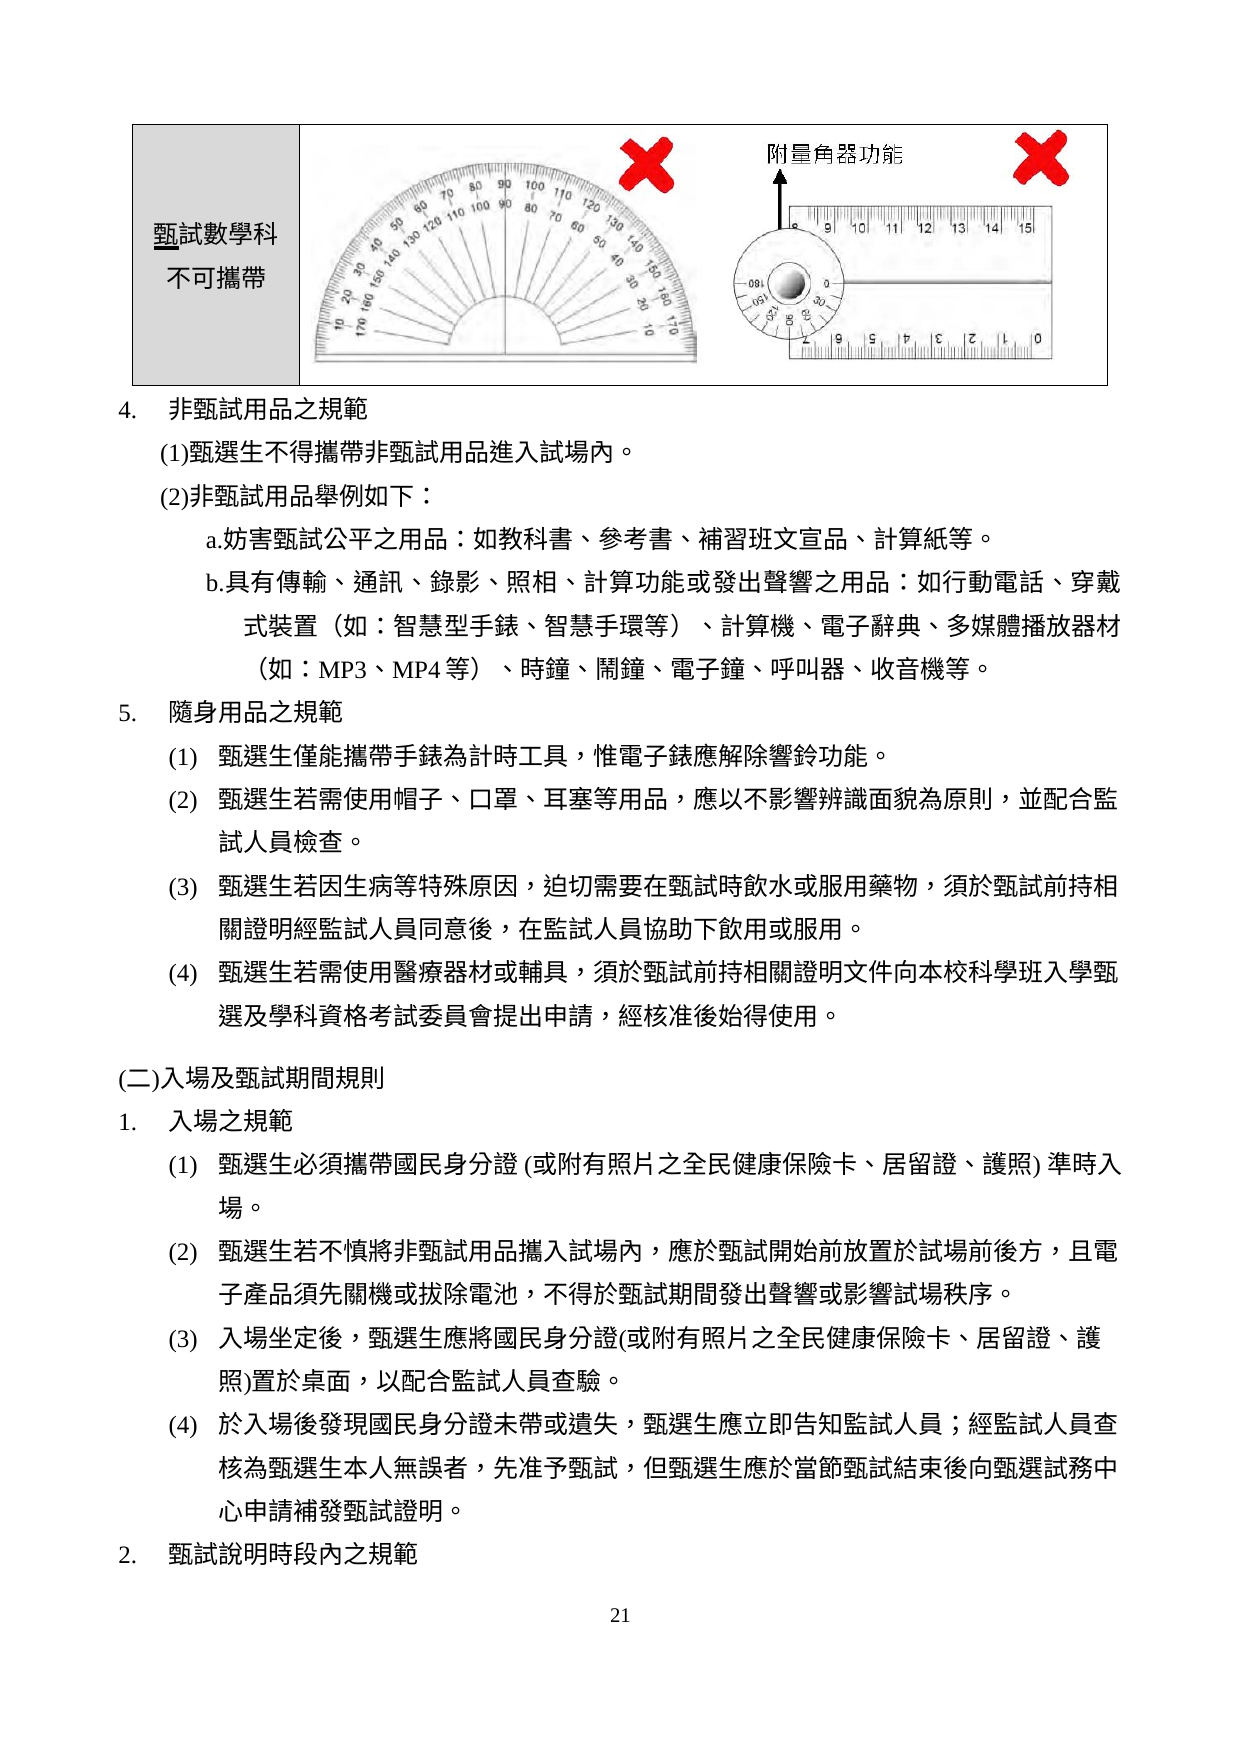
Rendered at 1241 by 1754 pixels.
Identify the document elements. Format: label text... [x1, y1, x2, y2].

list 甄選生必須攜帶國民身分證 (或附有照片之全民健康保險卡、居留證、護照) 準時入場。 [168, 1141, 1122, 1228]
list 甄選生僅能攜帶手錶為計時工具，惟電子錶應解除響鈴功能。 [168, 732, 1122, 776]
list 甄選生若因生病等特殊原因，迫切需要在甄試時飲水或服用藥物，須於甄試前持相關證明經監試人員同意後，在監試人員協助下飲用或服用。 [168, 862, 1122, 949]
list 入場之規範 [118, 1098, 1122, 1141]
list 非甄試用品之規範 [118, 386, 1122, 429]
list (2)非甄試用品舉例如下： [160, 472, 1122, 516]
list b.具有傳輸、通訊、錄影、照相、計算功能或發出聲響之用品：如行動電話、穿戴式裝置（如：智慧型手錶、智慧手環等）、計算機、電子辭典、多媒體播放器材（如：MP3、MP4等）、時鐘、鬧鐘、電子鐘、呼叫器、收音機等。 [206, 559, 1122, 689]
list 甄選生若需使用醫療器材或輔具，須於甄試前持相關證明文件向本校科學班入學甄選及學科資格考試委員會提出申請，經核准後始得使用。 [168, 949, 1122, 1036]
picture [310, 127, 1076, 383]
list a.妨害甄試公平之用品：如教科書、參考書、補習班文宣品、計算紙等。 [206, 516, 1122, 559]
list 於入場後發現國民身分證未帶或遺失，甄選生應立即告知監試人員；經監試人員查核為甄選生本人無誤者，先准予甄試，但甄選生應於當節甄試結束後向甄選試務中心申請補發甄試證明。 [168, 1401, 1122, 1531]
table_cell 甄試數學科不可攜帶 [133, 125, 299, 385]
table_cell [300, 125, 1107, 385]
text (二)入場及甄試期間規則 [118, 1054, 1122, 1098]
list 甄選生若不慎將非甄試用品攜入試場內，應於甄試開始前放置於試場前後方，且電子產品須先關機或拔除電池，不得於甄試期間發出聲響或影響試場秩序。 [168, 1228, 1122, 1314]
list 甄試說明時段內之規範 [118, 1531, 1122, 1574]
list 甄選生若需使用帽子、口罩、耳塞等用品，應以不影響辨識面貌為原則，並配合監試人員檢查。 [168, 776, 1122, 862]
list 隨身用品之規範 [118, 689, 1122, 732]
list 入場坐定後，甄選生應將國民身分證(或附有照片之全民健康保險卡、居留證、護照)置於桌面，以配合監試人員查驗。 [168, 1314, 1122, 1401]
list (1)甄選生不得攜帶非甄試用品進入試場內。 [160, 429, 1122, 472]
